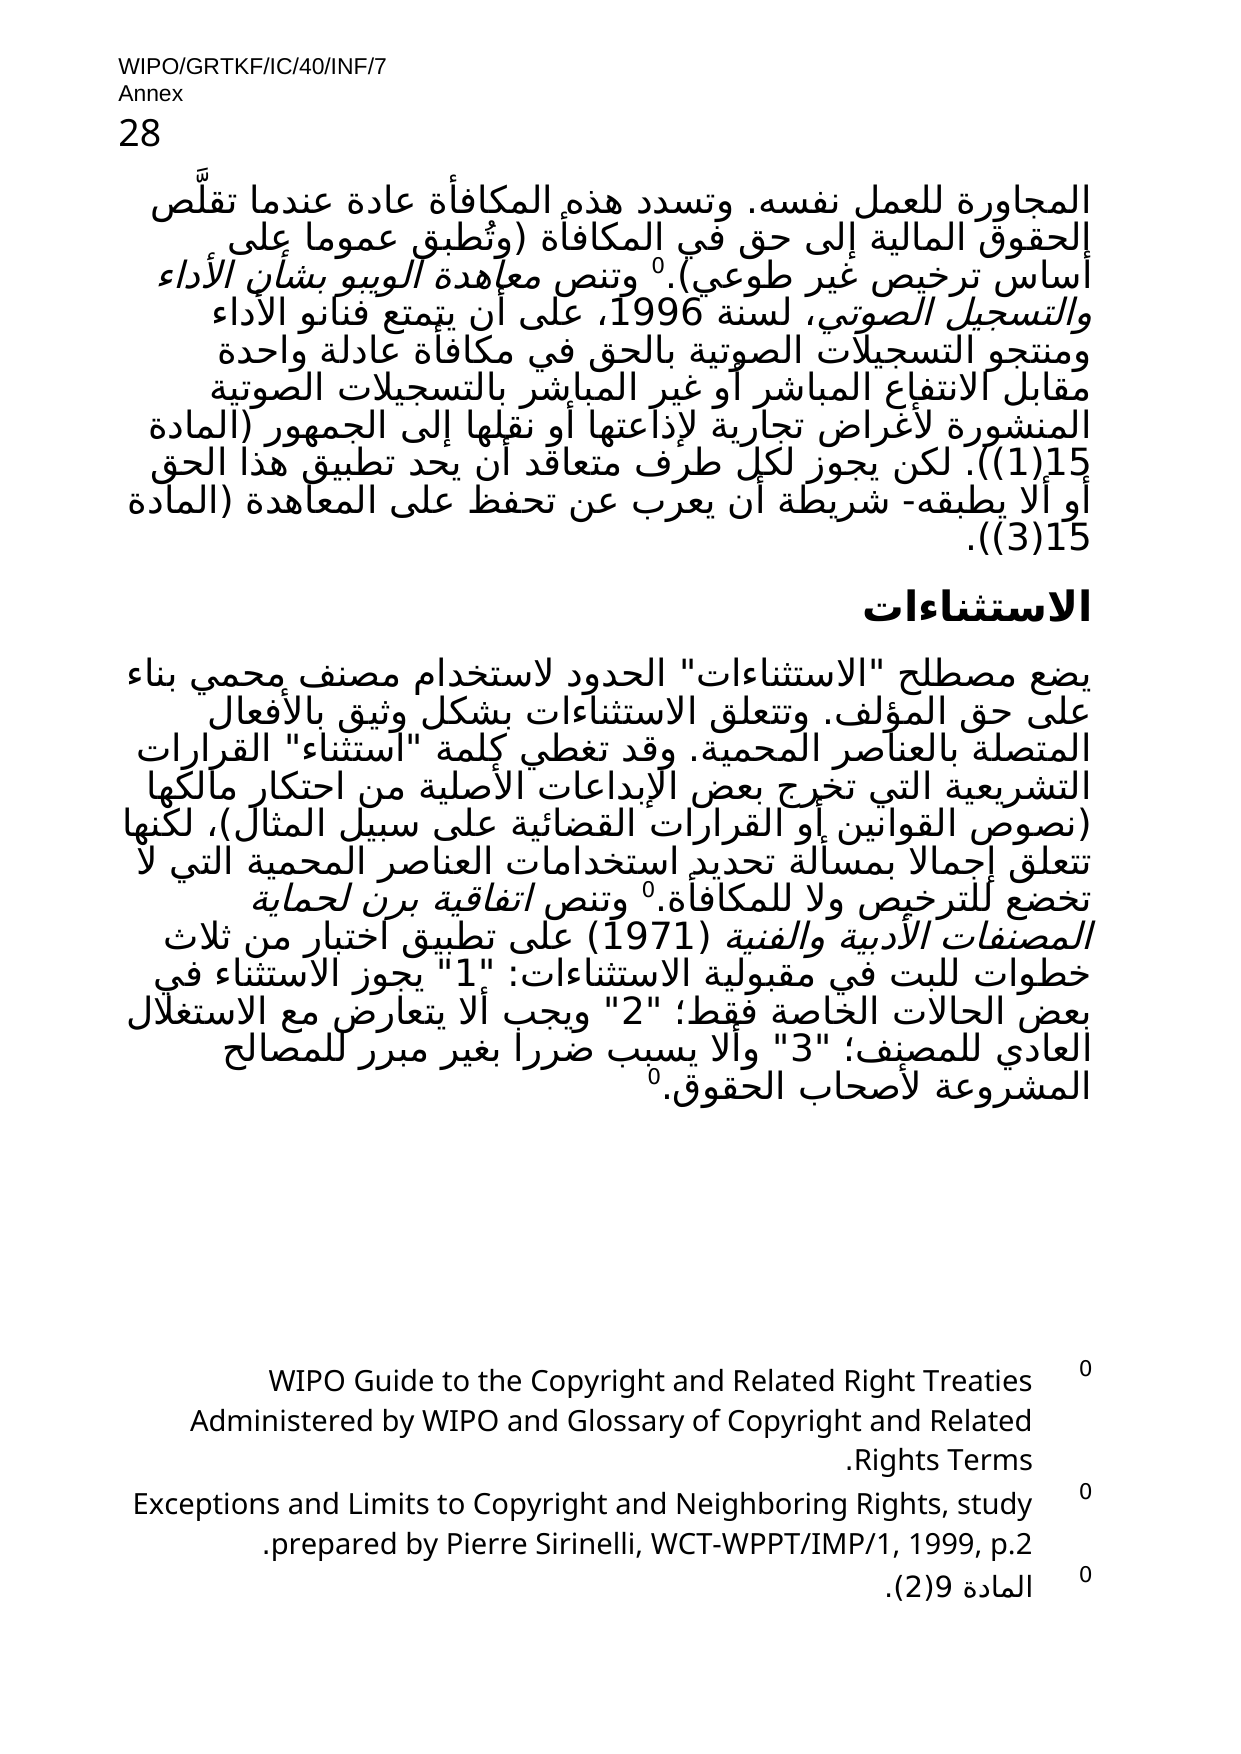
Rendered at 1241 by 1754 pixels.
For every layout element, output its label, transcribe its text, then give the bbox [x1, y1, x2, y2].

subtitle الاستثناءات [118, 583, 1092, 632]
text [118, 183, 1092, 558]
text يضع مصطلح "الاستثناءات" الحدود لاستخدام مصنف محمي بناء على حق المؤلف. وتتعلق الاستثناءات بشكل وثيق بالأفعال المتصلة بالعناصر المحمية. وقد تغطي كلمة "استثناء" القرارات التشريعية التي تخرج بعض الإبداعات الأصلية من احتكار مالكها (نصوص القوانين أو القرارات القضائية على سبيل المثال)، لكنها تتعلق إجمالا بمسألة تحديد استخدامات العناصر المحمية التي لا تخضع للترخيص ولا للمكافأة. وتنص اتفاقية برن لحماية المصنفات الأدبية والفنية (1971) على تطبيق اختبار من ثلاث خطوات للبت في مقبولية الاستثناءات: "1" يجوز الاستثناء في بعض الحالات الخاصة فقط؛ "2" ويجب ألا يتعارض مع الاستغلال العادي للمصنف؛ "3" وألا يسبب ضررا بغير مبرر للمصالح المشروعة لأصحاب الحقوق. [118, 657, 1092, 1107]
